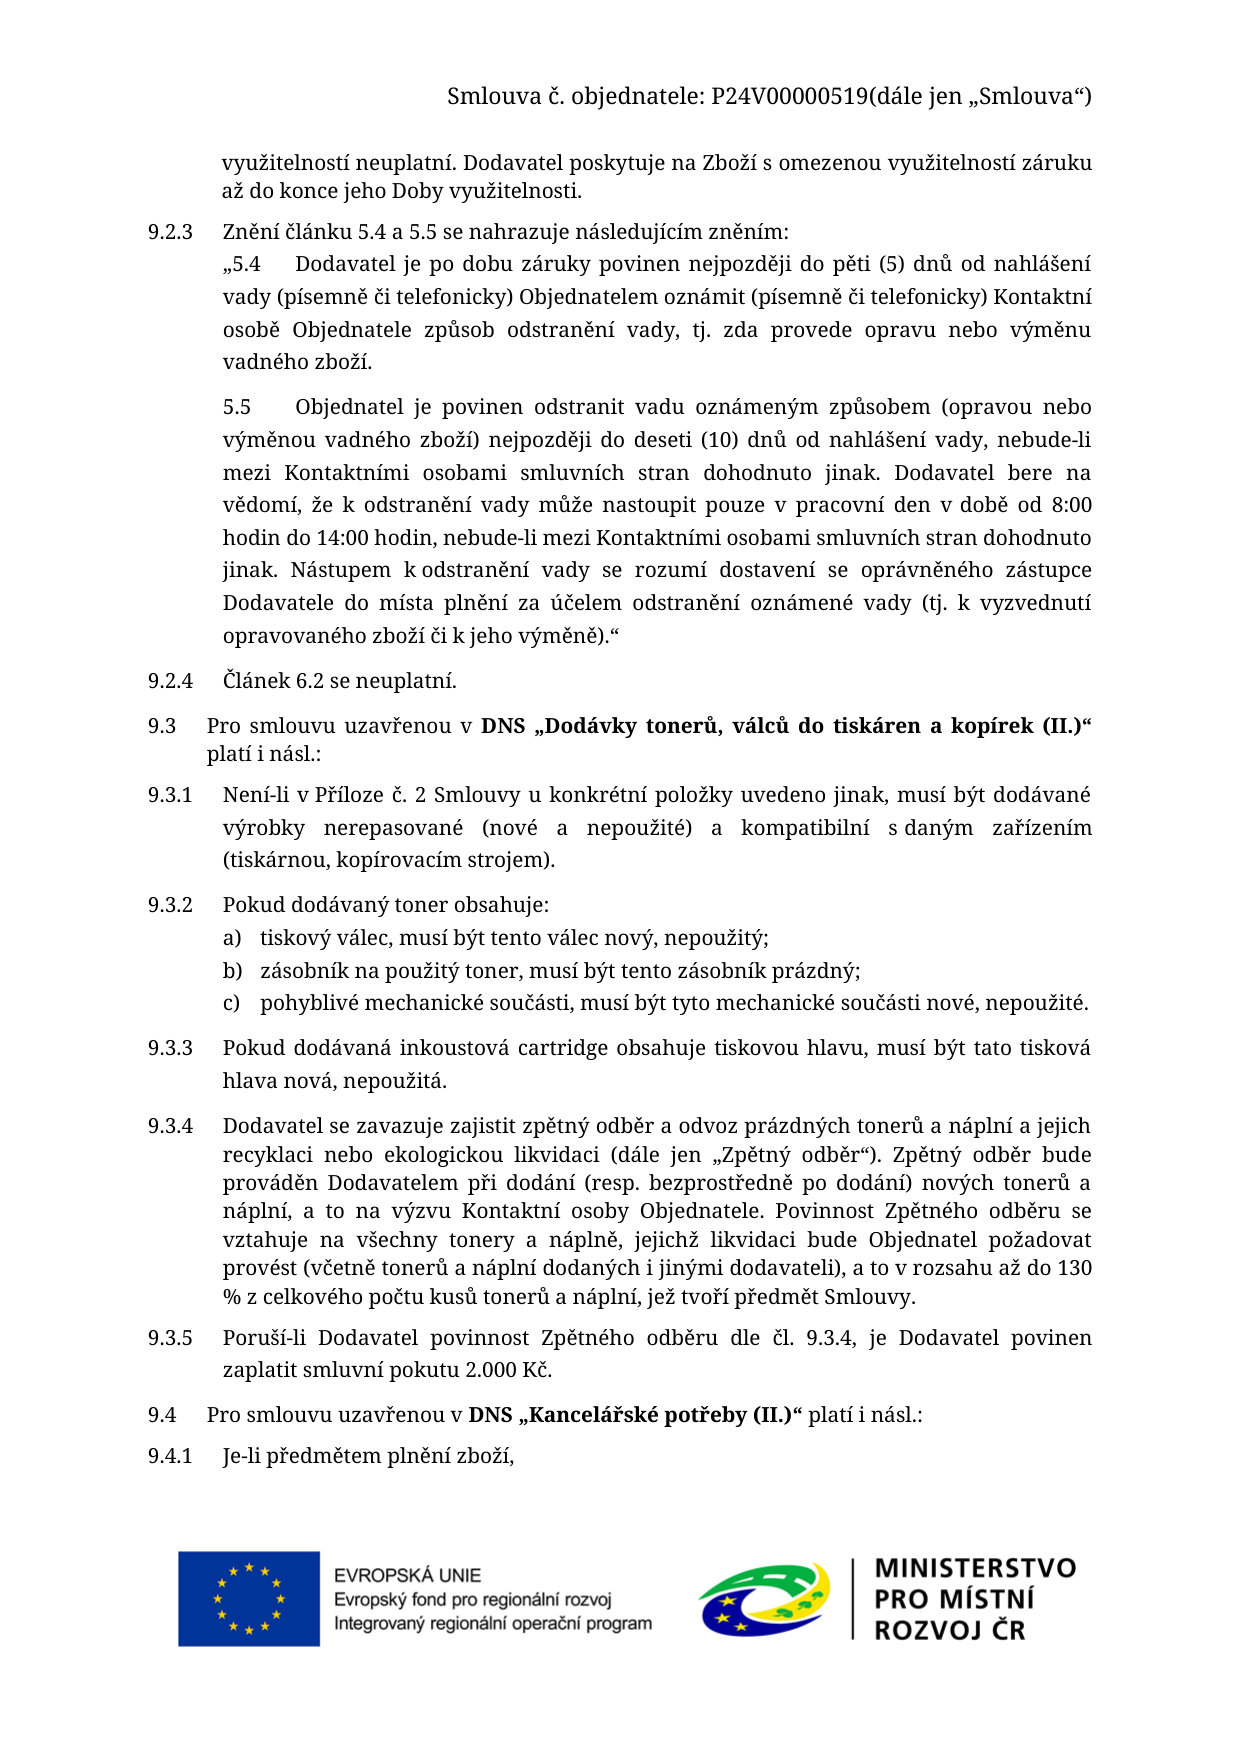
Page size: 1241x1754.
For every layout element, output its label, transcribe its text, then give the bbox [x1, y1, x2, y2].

list zásobník na použitý toner, musí být tento zásobník prázdný; [223, 956, 1093, 984]
list „5.4 Dodavatel je po dobu záruky povinen nejpozději do pěti (5) dnů od nahlášení vady (písemně či telefonicky) Objednatelem oznámit (písemně či telefonicky) Kontaktní osobě Objednatele způsob odstranění vady, tj. zda provede opravu nebo výměnu vadného zboží. [223, 249, 1093, 376]
list Není-li v Příloze č. 2 Smlouvy u konkrétní položky uvedeno jinak, musí být dodávané výrobky nerepasované (nové a nepoužité) a kompatibilní s daným zařízením (tiskárnou, kopírovacím strojem). [148, 780, 1093, 874]
list Znění článku 5.4 a 5.5 se nahrazuje následujícím zněním: [148, 217, 1093, 245]
list Pokud dodávaný toner obsahuje: [148, 891, 1093, 919]
list Pro smlouvu uzavřenou v DNS „Dodávky tonerů, válců do tiskáren a kopírek (II.)“ platí i násl.: [148, 711, 1093, 768]
list Je-li předmětem plnění zboží, [148, 1441, 1093, 1470]
list Článek 6.2 se neuplatní. [148, 666, 1093, 694]
list Dodavatel se zavazuje zajistit zpětný odběr a odvoz prázdných tonerů a náplní a jejich recyklaci nebo ekologickou likvidaci (dále jen „Zpětný odběr“). Zpětný odběr bude prováděn Dodavatelem při dodání (resp. bezprostředně po dodání) nových tonerů a náplní, a to na výzvu Kontaktní osoby Objednatele. Povinnost Zpětného odběru se vztahuje na všechny tonery a náplně, jejichž likvidaci bude Objednatel požadovat provést (včetně tonerů a náplní dodaných i jinými dodavateli), a to v rozsahu až do 130 % z celkového počtu kusů tonerů a náplní, jež tvoří předmět Smlouvy. [148, 1111, 1093, 1310]
list Poruší-li Dodavatel povinnost Zpětného odběru dle čl. 9.3.4, je Dodavatel povinen zaplatit smluvní pokutu 2.000 Kč. [148, 1323, 1093, 1384]
picture [147, 1519, 1107, 1678]
list Pokud dodávaná inkoustová cartridge obsahuje tiskovou hlavu, musí být tato tisková hlava nová, nepoužitá. [148, 1033, 1093, 1094]
list Pro smlouvu uzavřenou v DNS „Kancelářské potřeby (II.)“ platí i násl.: [148, 1401, 1093, 1429]
list 5.5 Objednatel je povinen odstranit vadu oznámeným způsobem (opravou nebo výměnou vadného zboží) nejpozději do deseti (10) dnů od nahlášení vady, nebude-li mezi Kontaktními osobami smluvních stran dohodnuto jinak. Dodavatel bere na vědomí, že k odstranění vady může nastoupit pouze v pracovní den v době od 8:00 hodin do 14:00 hodin, nebude-li mezi Kontaktními osobami smluvních stran dohodnuto jinak. Nástupem k odstranění vady se rozumí dostavení se oprávněného zástupce Dodavatele do místa plnění za účelem odstranění oznámené vady (tj. k vyzvednutí opravovaného zboží či k jeho výměně).“ [223, 392, 1093, 649]
list tiskový válec, musí být tento válec nový, nepoužitý; [223, 923, 1093, 952]
list pohyblivé mechanické součásti, musí být tyto mechanické součásti nové, nepoužité. [223, 988, 1093, 1017]
